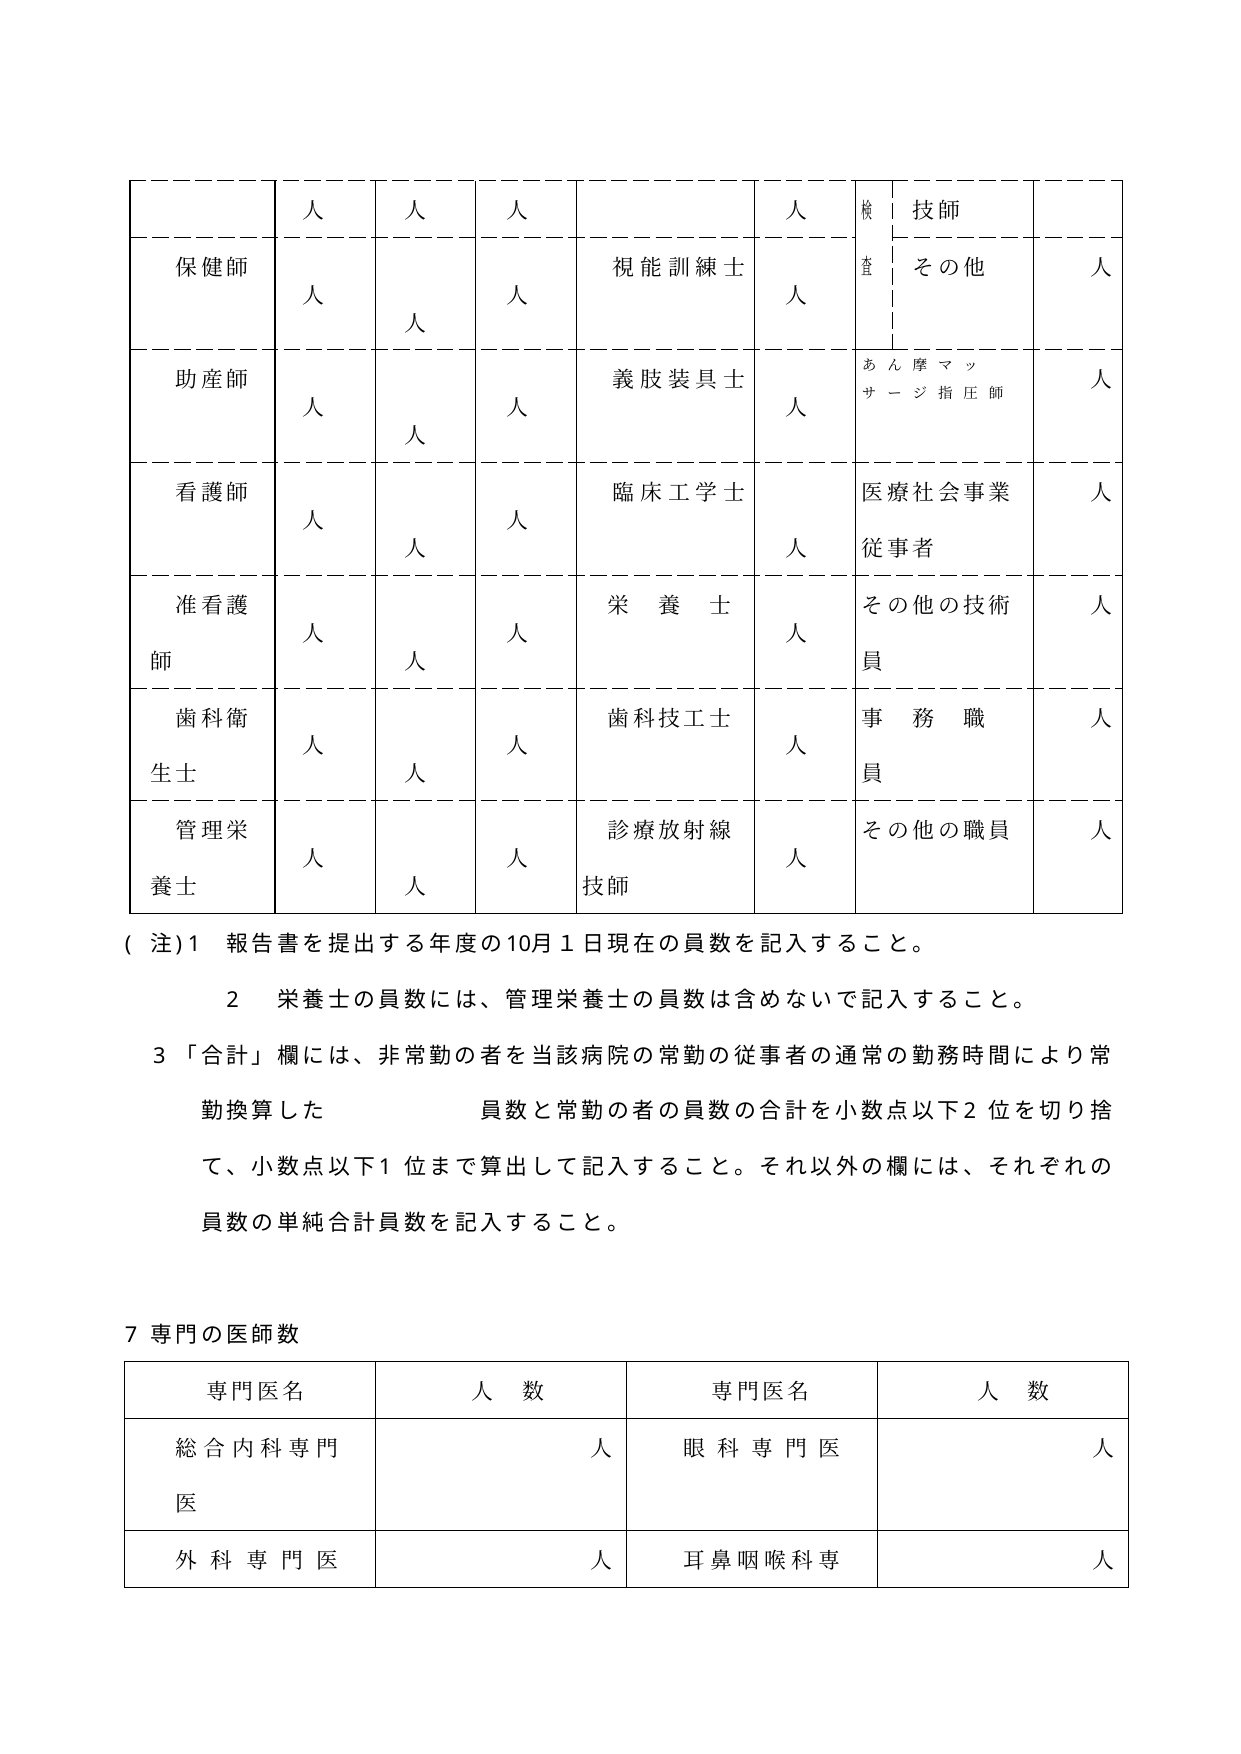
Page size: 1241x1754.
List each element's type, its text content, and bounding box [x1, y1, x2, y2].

table_cell 人 [755, 237, 855, 349]
table_cell 総合内科専門医 [125, 1419, 375, 1530]
table_cell 人 [276, 180, 375, 237]
text 7 専門の医師数 [124, 1305, 1116, 1361]
table_header 人 数 [878, 1362, 1128, 1417]
table_cell 医療社会事業従事者 [856, 462, 1033, 575]
table_cell その他の技術員 [856, 575, 1033, 687]
text 2 栄養士の員数には、管理栄養士の員数は含めないで記入すること。 [124, 970, 1116, 1026]
table_cell 人 [376, 349, 475, 462]
table_cell 人 [755, 462, 855, 575]
table_cell 人 [755, 349, 855, 462]
table_header 専門医名 [627, 1362, 877, 1417]
table_cell 人 [376, 462, 475, 575]
table_cell 人 [276, 575, 375, 687]
table_cell 管理栄養士 [131, 800, 274, 913]
table_cell 耳鼻咽喉科専門医 [627, 1531, 877, 1587]
table_cell 人 [1034, 180, 1122, 237]
table_cell 薬剤師 [131, 180, 274, 237]
text 3 「合計」欄には、非常勤の者を当該病院の常勤の従事者の通常の勤務時間により常勤換算した 員数と常勤の者の員数の合計を小数点以下2位を切り捨て、小数点以下1位まで算出して記入すること。それ以外の欄には、それぞれの員数の単純合計員数を記入すること。 [124, 1026, 1116, 1249]
table_cell その他 [892, 237, 1033, 349]
table_cell 人 [755, 800, 855, 913]
table_cell 人 [476, 349, 576, 462]
table_cell 人 [376, 688, 475, 800]
table_cell 人 [878, 1531, 1128, 1587]
table_cell 視能訓練士 [577, 237, 754, 349]
table_cell 衛生検査技師 [892, 180, 1033, 237]
table_cell 助産師 [131, 349, 274, 462]
table_cell 人 [755, 688, 855, 800]
table_cell 外科専門医 [125, 1531, 375, 1587]
table_cell 人 [476, 688, 576, 800]
table_cell 人 [376, 180, 475, 237]
table_cell 人 [276, 462, 375, 575]
table_cell 人 [755, 180, 855, 237]
table_cell 人 [476, 575, 576, 687]
table_cell 診療放射線技師 [577, 800, 754, 913]
table_cell 人 [276, 800, 375, 913]
table_cell 人 [476, 462, 576, 575]
table_cell 眼科専門医 [627, 1419, 877, 1530]
table_cell 保健師 [131, 237, 274, 349]
table_cell 人 [376, 237, 475, 349]
table_cell 事 務 職 員 [856, 688, 1033, 800]
table_cell 人 [878, 1419, 1128, 1530]
table_cell 人 [476, 237, 576, 349]
table_cell 人 [1034, 462, 1122, 575]
table_cell 人 [376, 1419, 626, 1530]
table_cell 准看護師 [131, 575, 274, 687]
table_cell 人 [1034, 688, 1122, 800]
table_cell 人 [1034, 237, 1122, 349]
table_cell その他の職員 [856, 800, 1033, 913]
table_cell 人 [376, 575, 475, 687]
table_cell 人 [1034, 349, 1122, 462]
table_cell 人 [755, 575, 855, 687]
text (注) 1 報告書を提出する年度の10月１日現在の員数を記入すること。 [124, 914, 1116, 970]
table_cell 栄 養 士 [577, 575, 754, 687]
table_cell 看護師 [131, 462, 274, 575]
table_cell 義肢装具士 [577, 349, 754, 462]
table_header 専門医名 [125, 1362, 375, 1417]
table_cell 人 [276, 237, 375, 349]
table_cell 人 [376, 800, 475, 913]
table_cell 人 [376, 1531, 626, 1587]
table_cell 人 [1034, 800, 1122, 913]
table_cell 人 [476, 800, 576, 913]
table_cell あん摩マッサージ指圧師 [856, 349, 1033, 462]
table_cell 人 [276, 349, 375, 462]
table_cell 歯科技工士 [577, 688, 754, 800]
table_cell 歯科衛生士 [131, 688, 274, 800]
table_header 人 数 [376, 1362, 626, 1417]
table_cell 人 [476, 180, 576, 237]
table_cell 人 [1034, 575, 1122, 687]
table_cell 臨床工学士 [577, 462, 754, 575]
table_cell 作業療法士 [577, 180, 754, 237]
table_cell 人 [276, 688, 375, 800]
